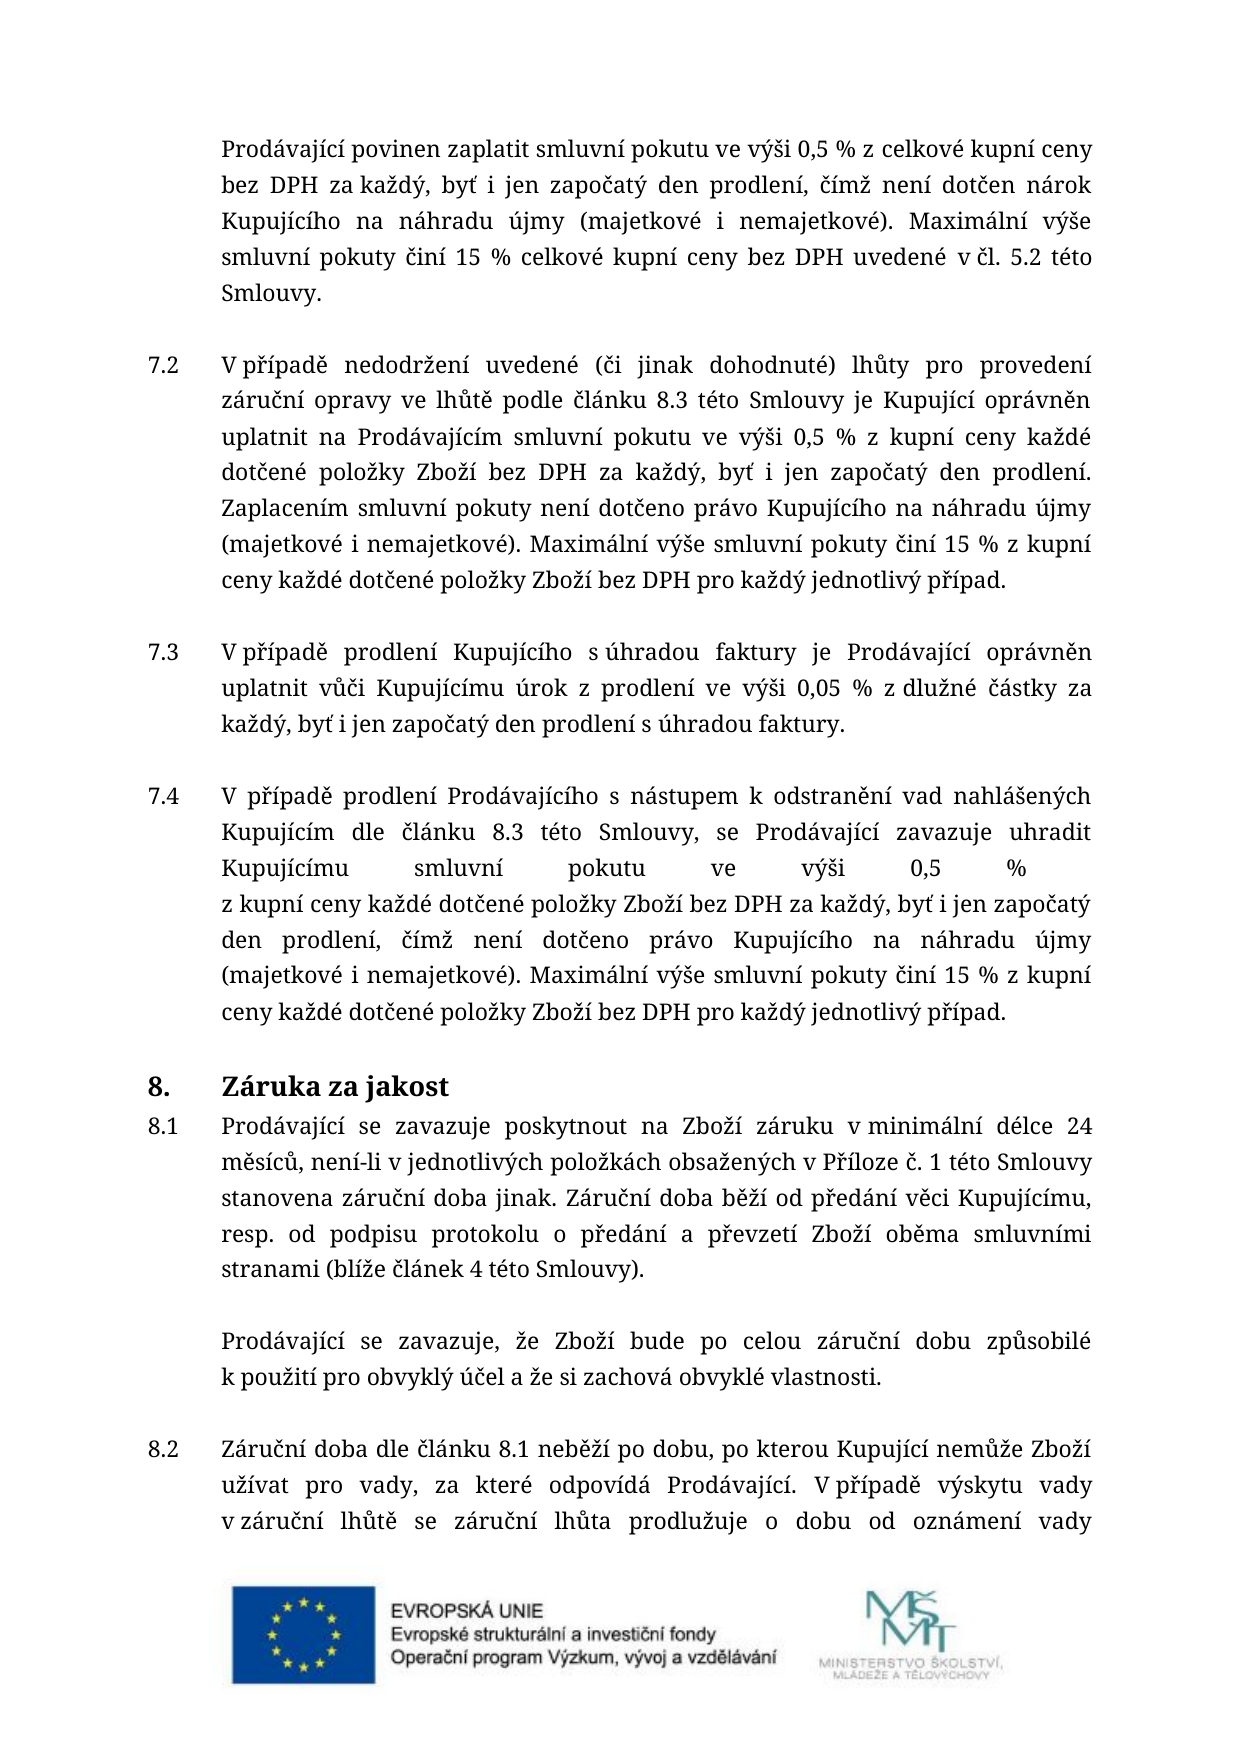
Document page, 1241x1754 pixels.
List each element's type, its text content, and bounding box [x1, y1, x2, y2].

text 7.4 V případě prodlení Prodávajícího s nástupem k odstranění vad nahlášených Kupujícím dle článku 8.3 této Smlouvy, se Prodávající zavazuje uhradit Kupujícímu smluvní pokutu ve výši 0,5 % z kupní ceny každé dotčené položky Zboží bez DPH za každý, byť i jen započatý den prodlení, čímž není dotčeno právo Kupujícího na náhradu újmy (majetkové i nemajetkové). Maximální výše smluvní pokuty činí 15 % z kupní ceny každé dotčené položky Zboží bez DPH pro každý jednotlivý případ. [148, 780, 1093, 1027]
text 7.2 V případě nedodržení uvedené (či jinak dohodnuté) lhůty pro provedení záruční opravy ve lhůtě podle článku 8.3 této Smlouvy je Kupující oprávněn uplatnit na Prodávajícím smluvní pokutu ve výši 0,5 % z kupní ceny každé dotčené položky Zboží bez DPH za každý, byť i jen započatý den prodlení. Zaplacením smluvní pokuty není dotčeno právo Kupujícího na náhradu újmy (majetkové i nemajetkové). Maximální výše smluvní pokuty činí 15 % z kupní ceny každé dotčené položky Zboží bez DPH pro každý jednotlivý případ. [148, 348, 1093, 595]
text 8.1 Prodávající se zavazuje poskytnout na Zboží záruku v minimální délce 24 měsíců, není-li v jednotlivých položkách obsažených v Příloze č. 1 této Smlouvy stanovena záruční doba jinak. Záruční doba běží od předání věci Kupujícímu, resp. od podpisu protokolu o předání a převzetí Zboží oběma smluvními stranami (blíže článek 4 této Smlouvy). [148, 1110, 1093, 1285]
text Prodávající se zavazuje, že Zboží bude po celou záruční dobu způsobilé k použití pro obvyklý účel a že si zachová obvyklé vlastnosti. [221, 1325, 1093, 1392]
text 8. Záruka za jakost [148, 1067, 1093, 1104]
picture [160, 1538, 1081, 1720]
text 7.3 V případě prodlení Kupujícího s úhradou faktury je Prodávající oprávněn uplatnit vůči Kupujícímu úrok z prodlení ve výši 0,05 % z dlužné částky za každý, byť i jen započatý den prodlení s úhradou faktury. [148, 636, 1093, 739]
